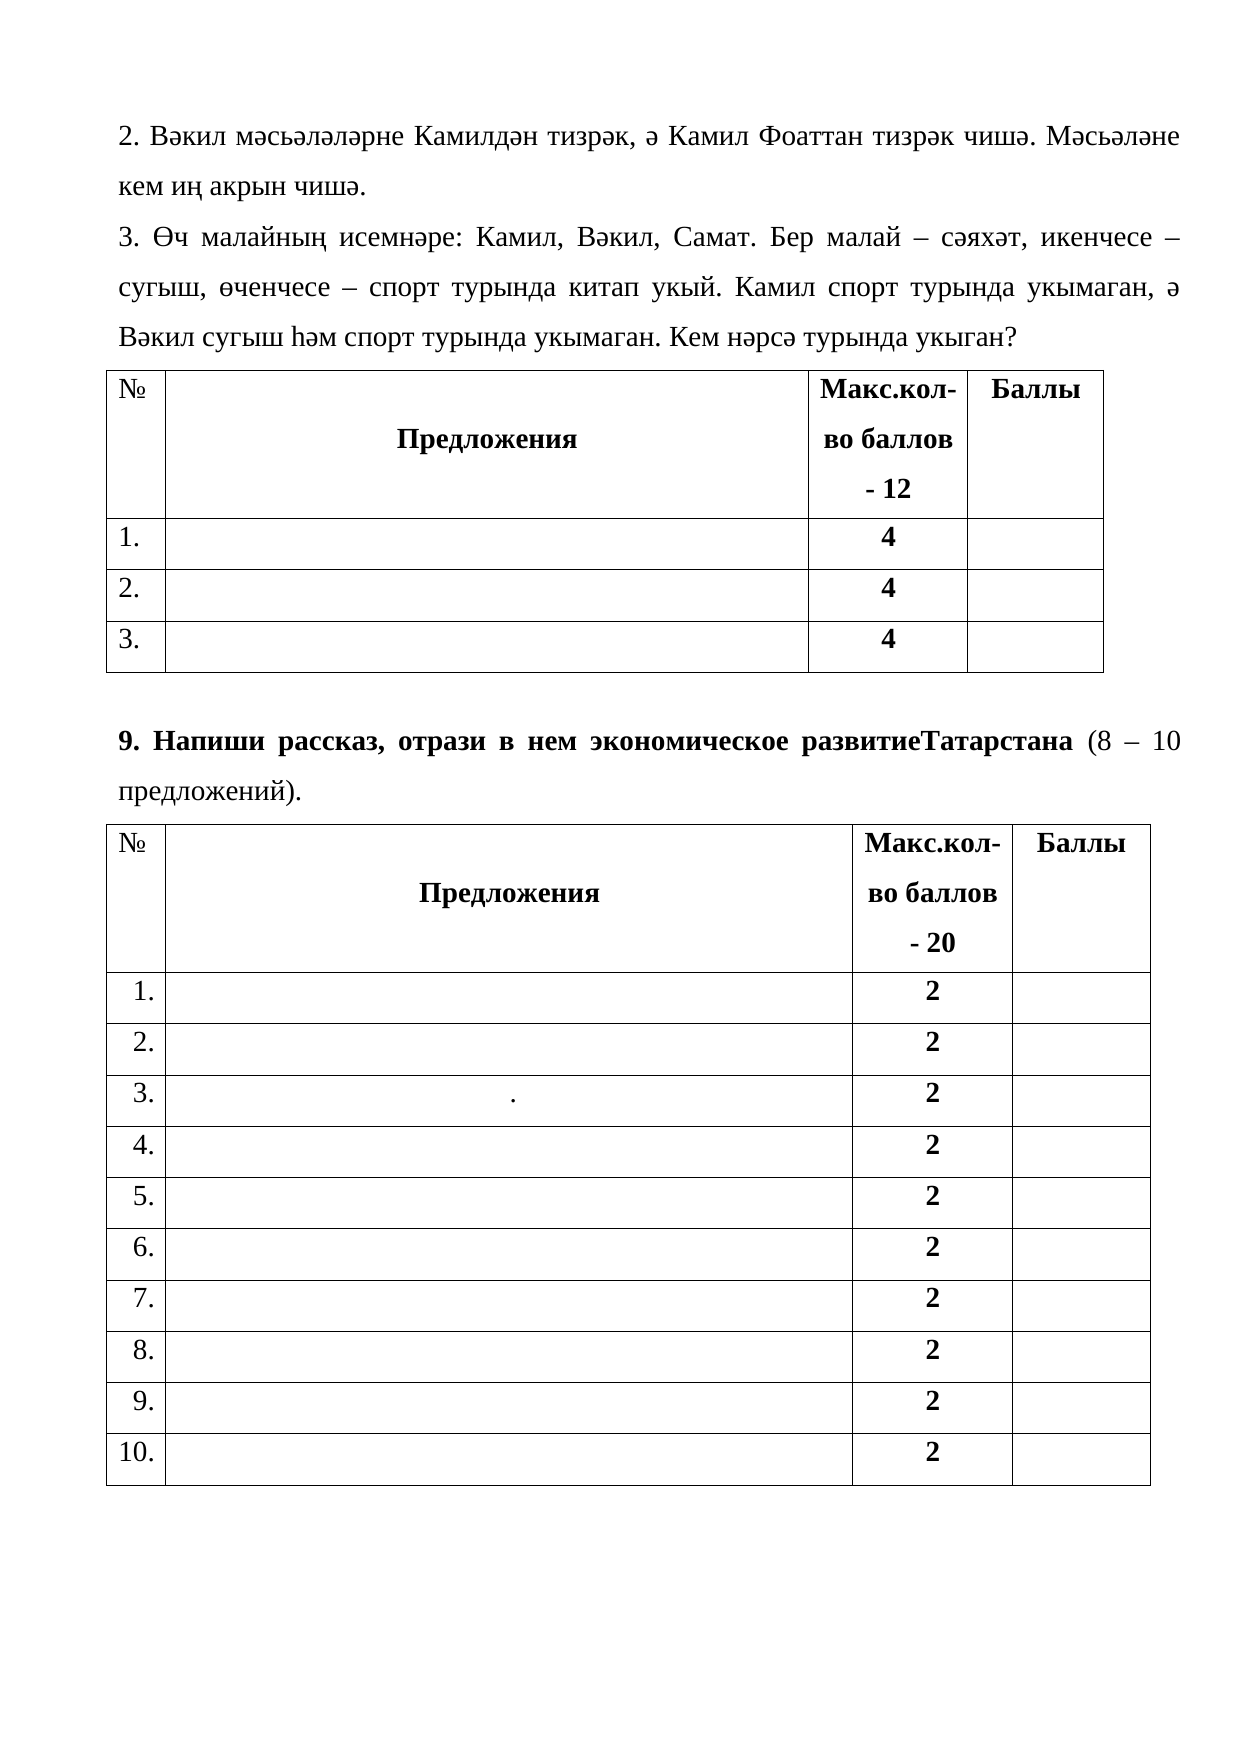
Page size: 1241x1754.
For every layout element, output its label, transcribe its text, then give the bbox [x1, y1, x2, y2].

table_cell 10. [107, 1434, 165, 1484]
table_cell [166, 519, 808, 569]
table_header № [107, 371, 165, 518]
table_cell 1. [107, 519, 165, 569]
table_cell [1013, 1332, 1150, 1382]
table_cell 2 [853, 1229, 1012, 1279]
table_cell [166, 1383, 852, 1433]
table_cell [166, 1127, 852, 1177]
table_cell [166, 1178, 852, 1228]
text 9. Напиши рассказ, отрази в нем экономическое развитиеТатарстана (8 – 10 предложений). [118, 723, 1181, 807]
table_cell [968, 570, 1103, 621]
table_cell [166, 570, 808, 621]
table_cell . [166, 1076, 852, 1126]
table_cell 2. [107, 570, 165, 621]
table_header Предложения [166, 371, 808, 518]
text 3. Өч малайның исемнәре: Камил, Вәкил, Самат. Бер малай – сәяхәт, икенчесе – сугыш, өченчесе – спорт турында китап укый. Камил спорт турында укымаган, ә Вәкил сугыш һәм спорт турында укымаган. Кем нәрсә турында укыган? [118, 219, 1181, 353]
table_cell 2 [853, 1076, 1012, 1126]
table_cell [166, 1332, 852, 1382]
table_cell 4. [107, 1127, 165, 1177]
table_cell [1013, 1383, 1150, 1433]
table_cell 9. [107, 1383, 165, 1433]
table_cell 3. [107, 622, 165, 672]
table_cell [1013, 1127, 1150, 1177]
table_cell 2 [853, 1024, 1012, 1074]
table_cell 4 [809, 519, 967, 569]
table_cell 2 [853, 1332, 1012, 1382]
table_cell 2 [853, 1127, 1012, 1177]
table_cell [1013, 1024, 1150, 1074]
table_cell 5. [107, 1178, 165, 1228]
table_cell [968, 519, 1103, 569]
table_cell 4 [809, 622, 967, 672]
table_cell [166, 1434, 852, 1484]
table_header Баллы [1013, 825, 1150, 972]
table_header № [107, 825, 165, 972]
table_cell [1013, 1229, 1150, 1279]
table_cell 2 [853, 1383, 1012, 1433]
table_cell 6. [107, 1229, 165, 1279]
table_cell [166, 622, 808, 672]
table_cell [1013, 973, 1150, 1023]
table_cell [1013, 1076, 1150, 1126]
table_cell 2 [853, 1178, 1012, 1228]
table_cell [1013, 1281, 1150, 1331]
table_cell 2 [853, 973, 1012, 1023]
table_cell [968, 622, 1103, 672]
table_cell 4 [809, 570, 967, 621]
table_cell [1013, 1178, 1150, 1228]
table_header Предложения [166, 825, 852, 972]
table_header Макс.кол-во баллов - 20 [853, 825, 1012, 972]
table_cell [1013, 1434, 1150, 1484]
table_cell 2 [853, 1434, 1012, 1484]
table_cell [166, 1024, 852, 1074]
table_cell 8. [107, 1332, 165, 1382]
table_header Макс.кол-во баллов - 12 [809, 371, 967, 518]
table_cell [166, 1281, 852, 1331]
table_cell 7. [107, 1281, 165, 1331]
table_cell [166, 973, 852, 1023]
text 2. Вәкил мәсьәләләрне Камилдән тизрәк, ә Камил Фоаттан тизрәк чишә. Мәсьәләне кем иң акрын чишә. [118, 118, 1181, 202]
table_cell 2. [107, 1024, 165, 1074]
table_header Баллы [968, 371, 1103, 518]
table_cell 3. [107, 1076, 165, 1126]
table_cell 2 [853, 1281, 1012, 1331]
table_cell 1. [107, 973, 165, 1023]
table_cell [166, 1229, 852, 1279]
